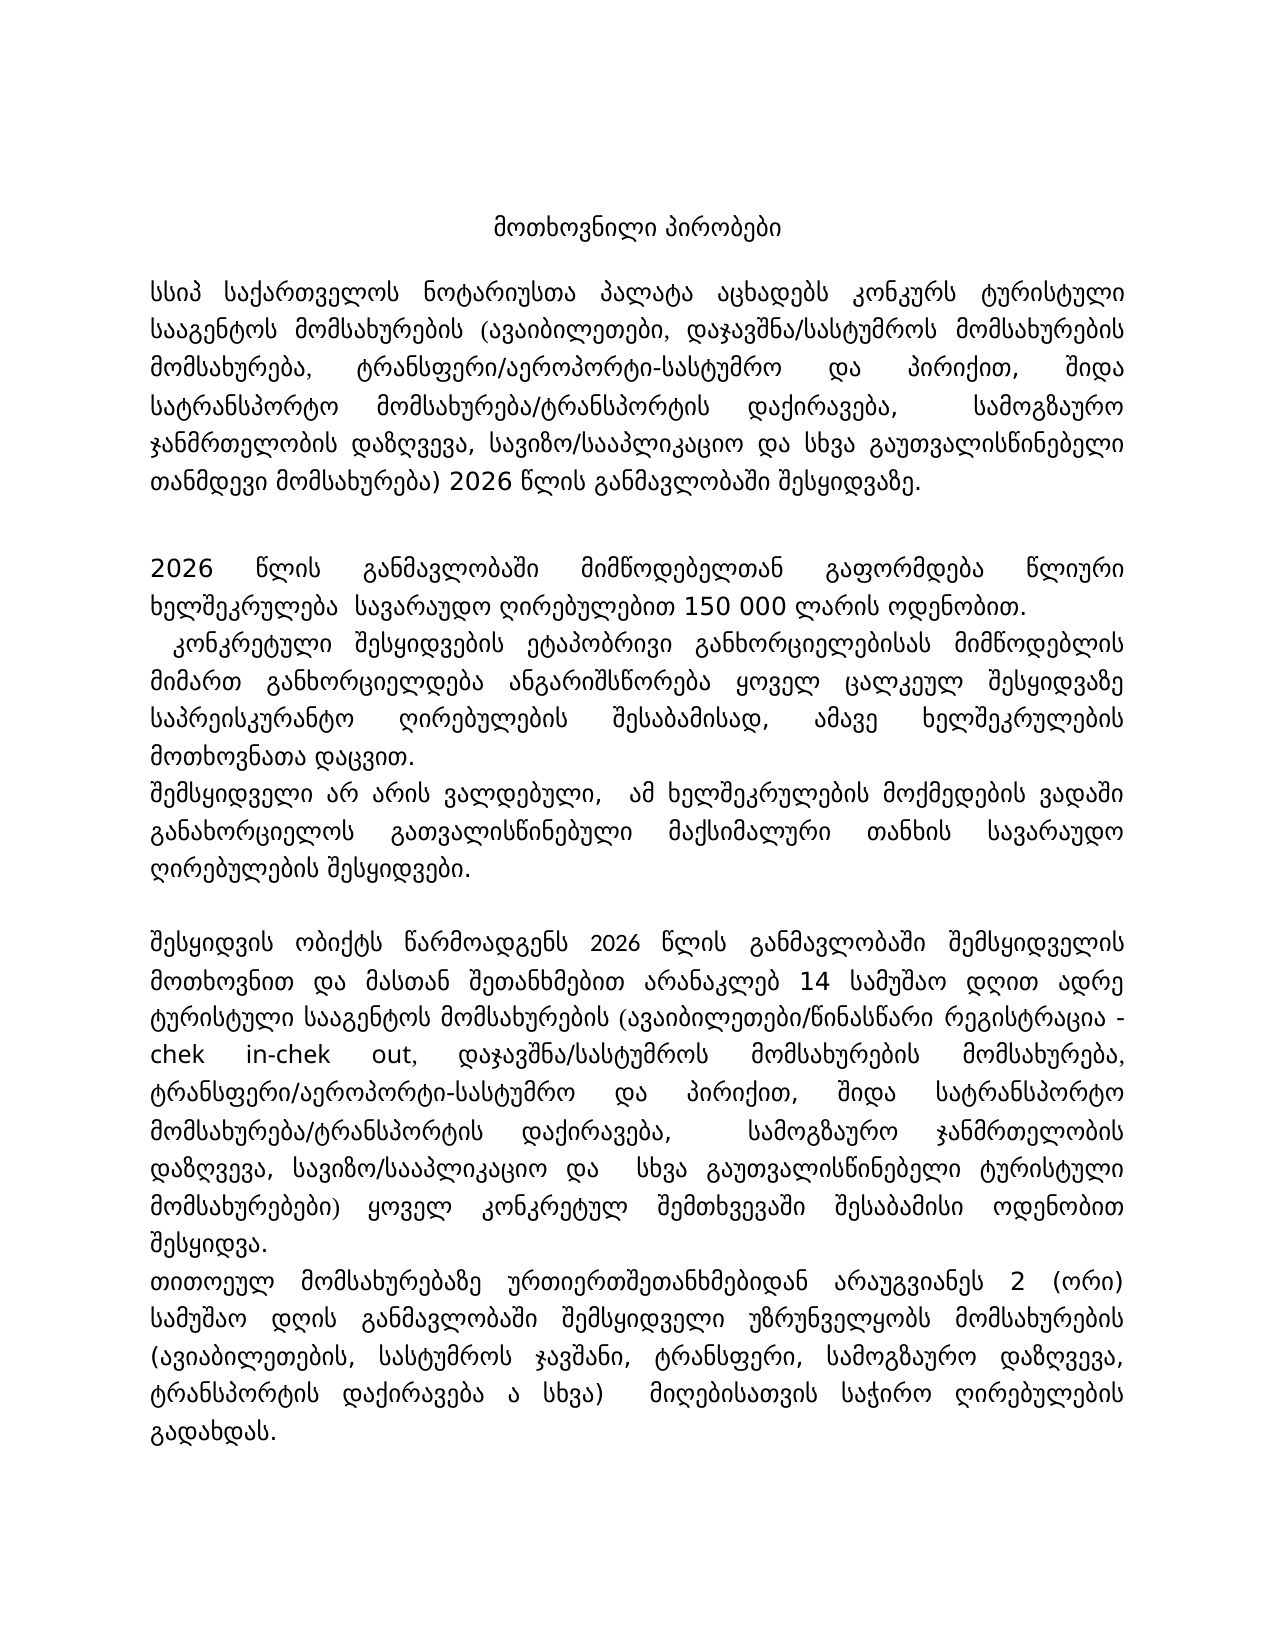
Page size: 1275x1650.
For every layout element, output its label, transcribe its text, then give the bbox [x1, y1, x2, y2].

text შესყიდვის ობიქტს წარმოადგენს 2026 წლის განმავლობაში შემსყიდველის მოთხოვნით და მასთან შეთანხმებით არანაკლებ 14 სამუშაო დღით ადრე ტურისტული სააგენტოს მომსახურების (ავაიბილეთები/წინასწარი რეგისტრაცია - chek in-chek out, დაჯავშნა/სასტუმროს მომსახურების მომსახურება, ტრანსფერი/აეროპორტი-სასტუმრო და პირიქით, შიდა სატრანსპორტო მომსახურება/ტრანსპორტის დაქირავება, სამოგზაურო ჯანმრთელობის დაზღვევა, სავიზო/სააპლიკაციო და სხვა გაუთვალისწინებელი ტურისტული მომსახურებები) ყოველ კონკრეტულ შემთხვევაში შესაბამისი ოდენობით შესყიდვა. [150, 921, 1125, 1258]
text შემსყიდველი არ არის ვალდებული, ამ ხელშეკრულების მოქმედების ვადაში განახორციელოს გათვალისწინებული მაქსიმალური თანხის სავარაუდო ღირებულების შესყიდვები. [150, 771, 1125, 883]
text 2026 წლის განმავლობაში მიმწოდებელთან გაფორმდება წლიური ხელშეკრულება სავარაუდო ღირებულებით 150 000 ლარის ოდენობით. [150, 546, 1125, 621]
text თითოეულ მომსახურებაზე ურთიერთშეთანხმებიდან არაუგვიანეს 2 (ორი) სამუშაო დღის განმავლობაში შემსყიდველი უზრუნველყობს მომსახურების (ავიაბილეთების, სასტუმროს ჯავშანი, ტრანსფერი, სამოგზაურო დაზღვევა, ტრანსპორტის დაქირავება ა სხვა) მიღებისათვის საჭირო ღირებულების გადახდას. [150, 1258, 1125, 1446]
text კონკრეტული შესყიდვების ეტაპობრივი განხორციელებისას მიმწოდებლის მიმართ განხორციელდება ანგარიშსწორება ყოველ ცალკეულ შესყიდვაზე საპრეისკურანტო ღირებულების შესაბამისად, ამავე ხელშეკრულების მოთხოვნათა დაცვით. [150, 621, 1125, 771]
text მოთხოვნილი პირობები [150, 213, 1125, 242]
text სსიპ საქართველოს ნოტარიუსთა პალატა აცხადებს კონკურს ტურისტული სააგენტოს მომსახურების (ავაიბილეთები, დაჯავშნა/სასტუმროს მომსახურების მომსახურება, ტრანსფერი/აეროპორტი-სასტუმრო და პირიქით, შიდა სატრანსპორტო მომსახურება/ტრანსპორტის დაქირავება, სამოგზაურო ჯანმრთელობის დაზღვევა, სავიზო/სააპლიკაციო და სხვა გაუთვალისწინებელი თანმდევი მომსახურება) 2026 წლის განმავლობაში შესყიდვაზე. [150, 271, 1125, 496]
